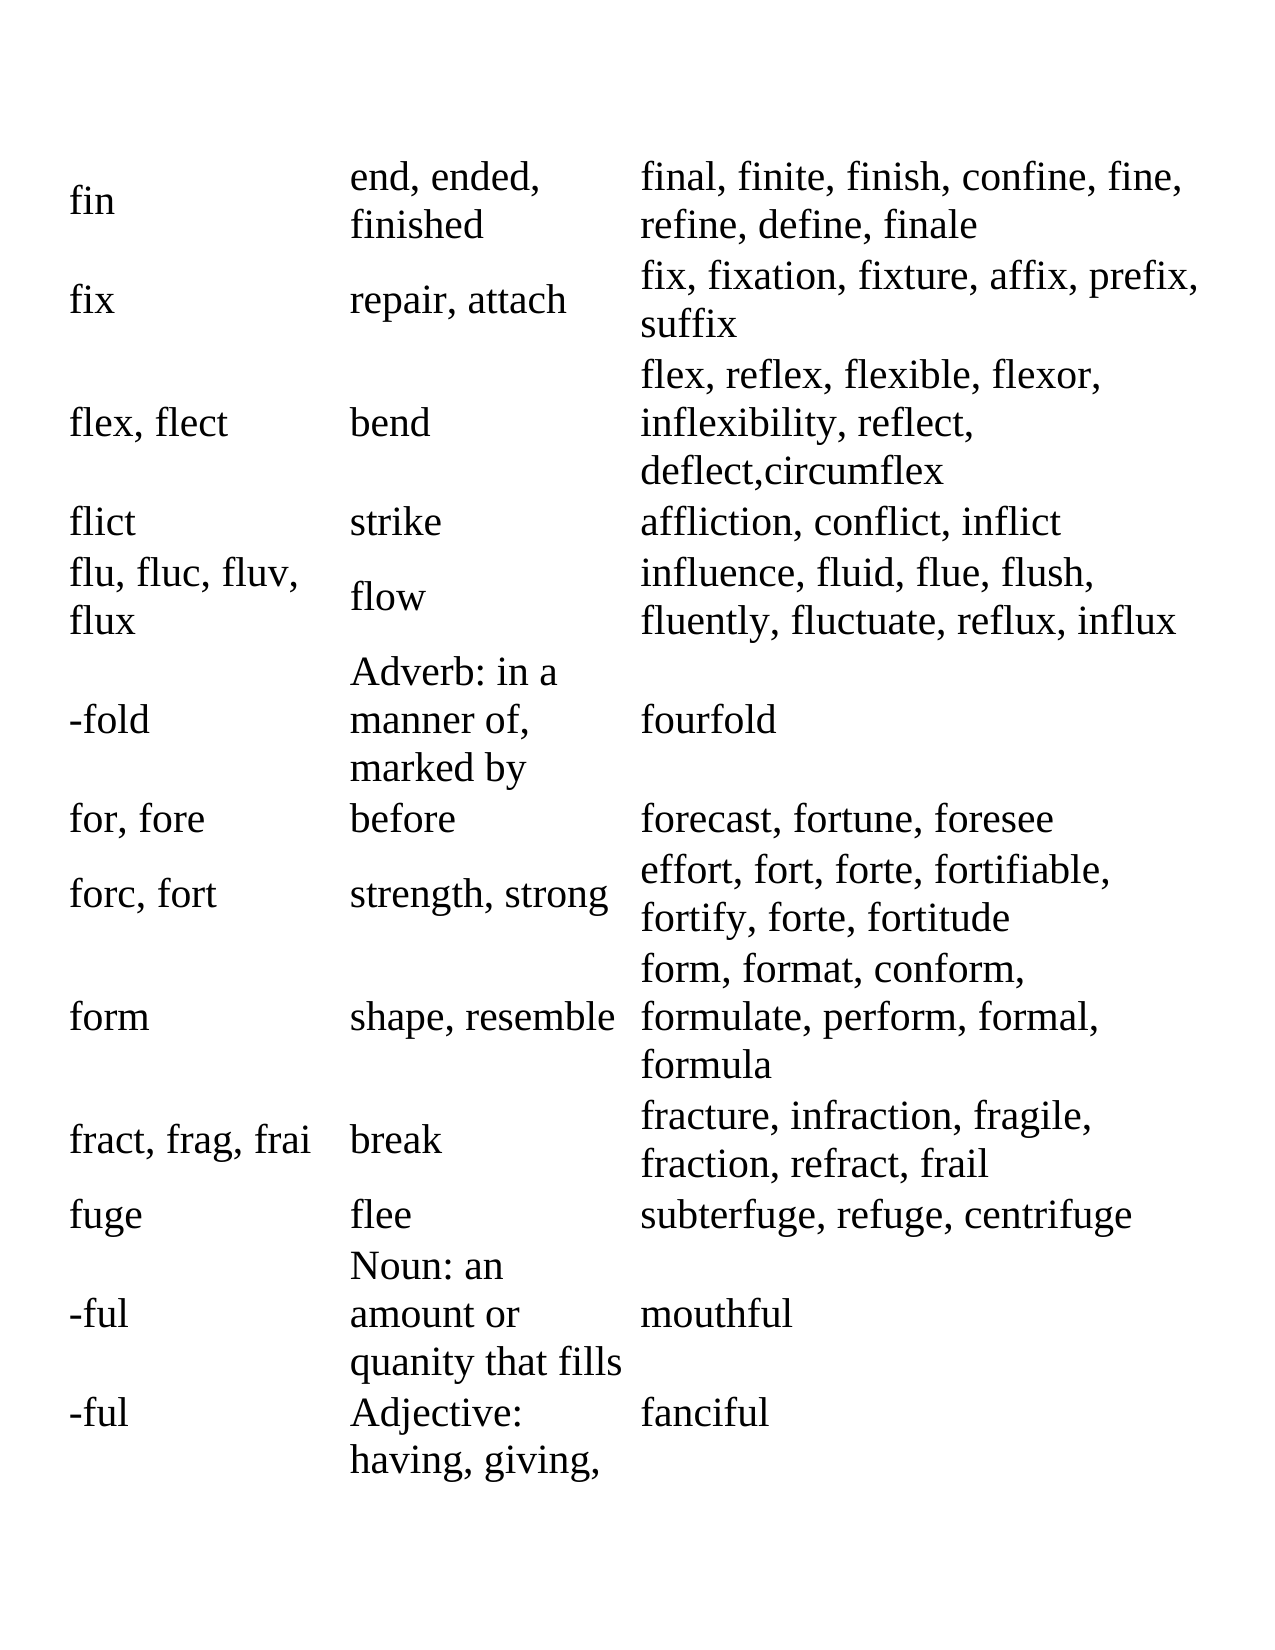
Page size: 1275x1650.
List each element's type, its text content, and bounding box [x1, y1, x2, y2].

table_cell shape, resemble [348, 942, 638, 1088]
table_cell strength, strong [348, 843, 638, 942]
table_cell flow [348, 546, 638, 645]
table_cell bend [348, 348, 638, 495]
table_cell end, ended, finished [348, 150, 638, 249]
table_cell fuge [67, 1188, 348, 1238]
table_cell affliction, conflict, inflict [639, 495, 1203, 546]
table_cell effort, fort, forte, fortifiable, fortify, forte, fortitude [639, 843, 1203, 942]
table_cell fanciful [639, 1385, 1203, 1484]
table_cell form, format, conform, formulate, perform, formal, formula [639, 942, 1203, 1088]
table_cell forc, fort [67, 843, 348, 942]
table_cell forecast, fortune, foresee [639, 792, 1203, 843]
table_cell strike [348, 495, 638, 546]
table_cell for, fore [67, 792, 348, 843]
table_cell -fold [67, 645, 348, 792]
table_cell form [67, 942, 348, 1088]
table_cell final, finite, finish, confine, fine, refine, define, finale [639, 150, 1203, 249]
table_cell fract, frag, frai [67, 1089, 348, 1187]
table_cell fracture, infraction, fragile, fraction, refract, frail [639, 1089, 1203, 1187]
table_cell flex, flect [67, 348, 348, 495]
table_cell Noun: an amount or quanity that fills [348, 1239, 638, 1385]
table_cell flex, reflex, flexible, flexor, inflexibility, reflect, deflect,circumflex [639, 348, 1203, 495]
table_cell subterfuge, refuge, centrifuge [639, 1188, 1203, 1238]
table_cell fourfold [639, 645, 1203, 792]
table_cell before [348, 792, 638, 843]
table_cell repair, attach [348, 249, 638, 348]
table_cell mouthful [639, 1239, 1203, 1385]
table_cell flu, fluc, fluv, flux [67, 546, 348, 645]
table_cell break [348, 1089, 638, 1187]
table_cell fix, fixation, fixture, affix, prefix, suffix [639, 249, 1203, 348]
table_cell flee [348, 1188, 638, 1238]
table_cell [348, 1385, 638, 1484]
table_cell fix [67, 249, 348, 348]
table_cell flict [67, 495, 348, 546]
table_cell -ful [67, 1239, 348, 1385]
table_cell fin [67, 150, 348, 249]
table_cell Adverb: in a manner of, marked by [348, 645, 638, 792]
table_cell influence, fluid, flue, flush, fluently, fluctuate, reflux, influx [639, 546, 1203, 645]
table_cell -ful [67, 1385, 348, 1484]
